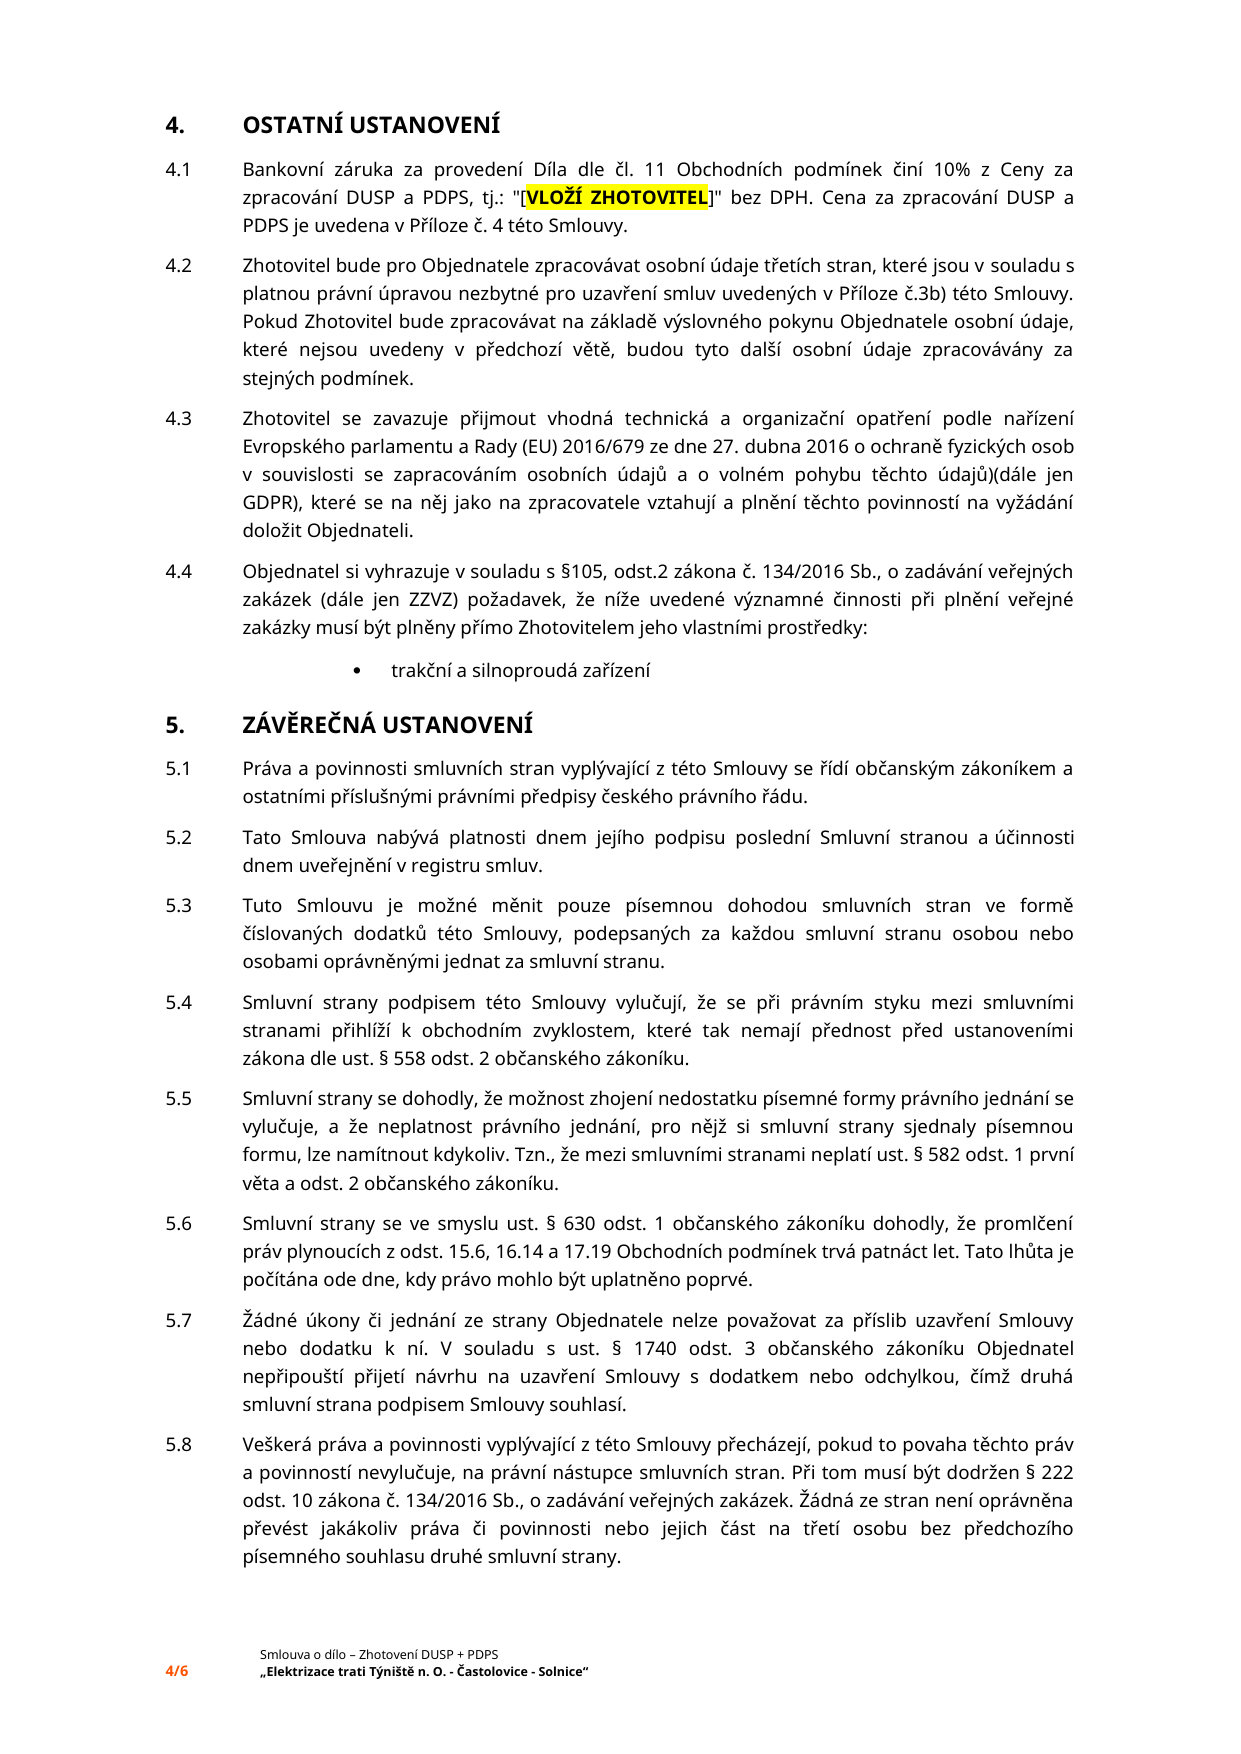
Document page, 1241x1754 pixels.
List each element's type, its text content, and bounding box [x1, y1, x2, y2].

list trakční a silnoproudá zařízení [354, 654, 1075, 684]
text Bankovní záruka za provedení Díla dle čl. 11 Obchodních podmínek činí 10% z Ceny za zpracování DUSP a PDPS, tj.: "[VLOŽÍ ZHOTOVITEL]" bez DPH. Cena za zpracování DUSP a PDPS je uvedena v Příloze č. 4 této Smlouvy. [165, 156, 1075, 238]
text OSTATNÍ USTANOVENÍ [165, 109, 1075, 141]
text Smluvní strany se ve smyslu ust. § 630 odst. 1 občanského zákoníku dohodly, že promlčení práv plynoucích z odst. 15.6, 16.14 a 17.19 Obchodních podmínek trvá patnáct let. Tato lhůta je počítána ode dne, kdy právo mohlo být uplatněno poprvé. [165, 1210, 1075, 1292]
text Objednatel si vyhrazuje v souladu s §105, odst.2 zákona č. 134/2016 Sb., o zadávání veřejných zakázek (dále jen ZZVZ) požadavek, že níže uvedené významné činnosti při plnění veřejné zakázky musí být plněny přímo Zhotovitelem jeho vlastními prostředky: [165, 558, 1075, 639]
text Veškerá práva a povinnosti vyplývající z této Smlouvy přecházejí, pokud to povaha těchto práv a povinností nevylučuje, na právní nástupce smluvních stran. Při tom musí být dodržen § 222 odst. 10 zákona č. 134/2016 Sb., o zadávání veřejných zakázek. Žádná ze stran není oprávněna převést jakákoliv práva či povinnosti nebo jejich část na třetí osobu bez předchozího písemného souhlasu druhé smluvní strany. [165, 1431, 1075, 1569]
text Smluvní strany se dohodly, že možnost zhojení nedostatku písemné formy právního jednání se vylučuje, a že neplatnost právního jednání, pro nějž si smluvní strany sjednaly písemnou formu, lze namítnout kdykoliv. Tzn., že mezi smluvními stranami neplatí ust. § 582 odst. 1 první věta a odst. 2 občanského zákoníku. [165, 1086, 1075, 1195]
text ZÁVĚREČNÁ USTANOVENÍ [165, 709, 1075, 740]
text Práva a povinnosti smluvních stran vyplývající z této Smlouvy se řídí občanským zákoníkem a ostatními příslušnými právními předpisy českého právního řádu. [165, 756, 1075, 809]
text Zhotovitel se zavazuje přijmout vhodná technická a organizační opatření podle nařízení Evropského parlamentu a Rady (EU) 2016/679 ze dne 27. dubna 2016 o ochraně fyzických osob v souvislosti se zapracováním osobních údajů a o volném pohybu těchto údajů)(dále jen GDPR), které se na něj jako na zpracovatele vztahují a plnění těchto povinností na vyžádání doložit Objednateli. [165, 405, 1075, 543]
text Zhotovitel bude pro Objednatele zpracovávat osobní údaje třetích stran, které jsou v souladu s platnou právní úpravou nezbytné pro uzavření smluv uvedených v Příloze č.3b) této Smlouvy. Pokud Zhotovitel bude zpracovávat na základě výslovného pokynu Objednatele osobní údaje, které nejsou uvedeny v předchozí větě, budou tyto další osobní údaje zpracovávány za stejných podmínek. [165, 253, 1075, 390]
text Žádné úkony či jednání ze strany Objednatele nelze považovat za příslib uzavření Smlouvy nebo dodatku k ní. V souladu s ust. § 1740 odst. 3 občanského zákoníku Objednatel nepřipouští přijetí návrhu na uzavření Smlouvy s dodatkem nebo odchylkou, čímž druhá smluvní strana podpisem Smlouvy souhlasí. [165, 1307, 1075, 1416]
text Tuto Smlouvu je možné měnit pouze písemnou dohodou smluvních stran ve formě číslovaných dodatků této Smlouvy, podepsaných za každou smluvní stranu osobou nebo osobami oprávněnými jednat za smluvní stranu. [165, 893, 1075, 974]
text Tato Smlouva nabývá platnosti dnem jejího podpisu poslední Smluvní stranou a účinnosti dnem uveřejnění v registru smluv. [165, 824, 1075, 878]
text Smluvní strany podpisem této Smlouvy vylučují, že se při právním styku mezi smluvními stranami přihlíží k obchodním zvyklostem, které tak nemají přednost před ustanoveními zákona dle ust. § 558 odst. 2 občanského zákoníku. [165, 989, 1075, 1071]
